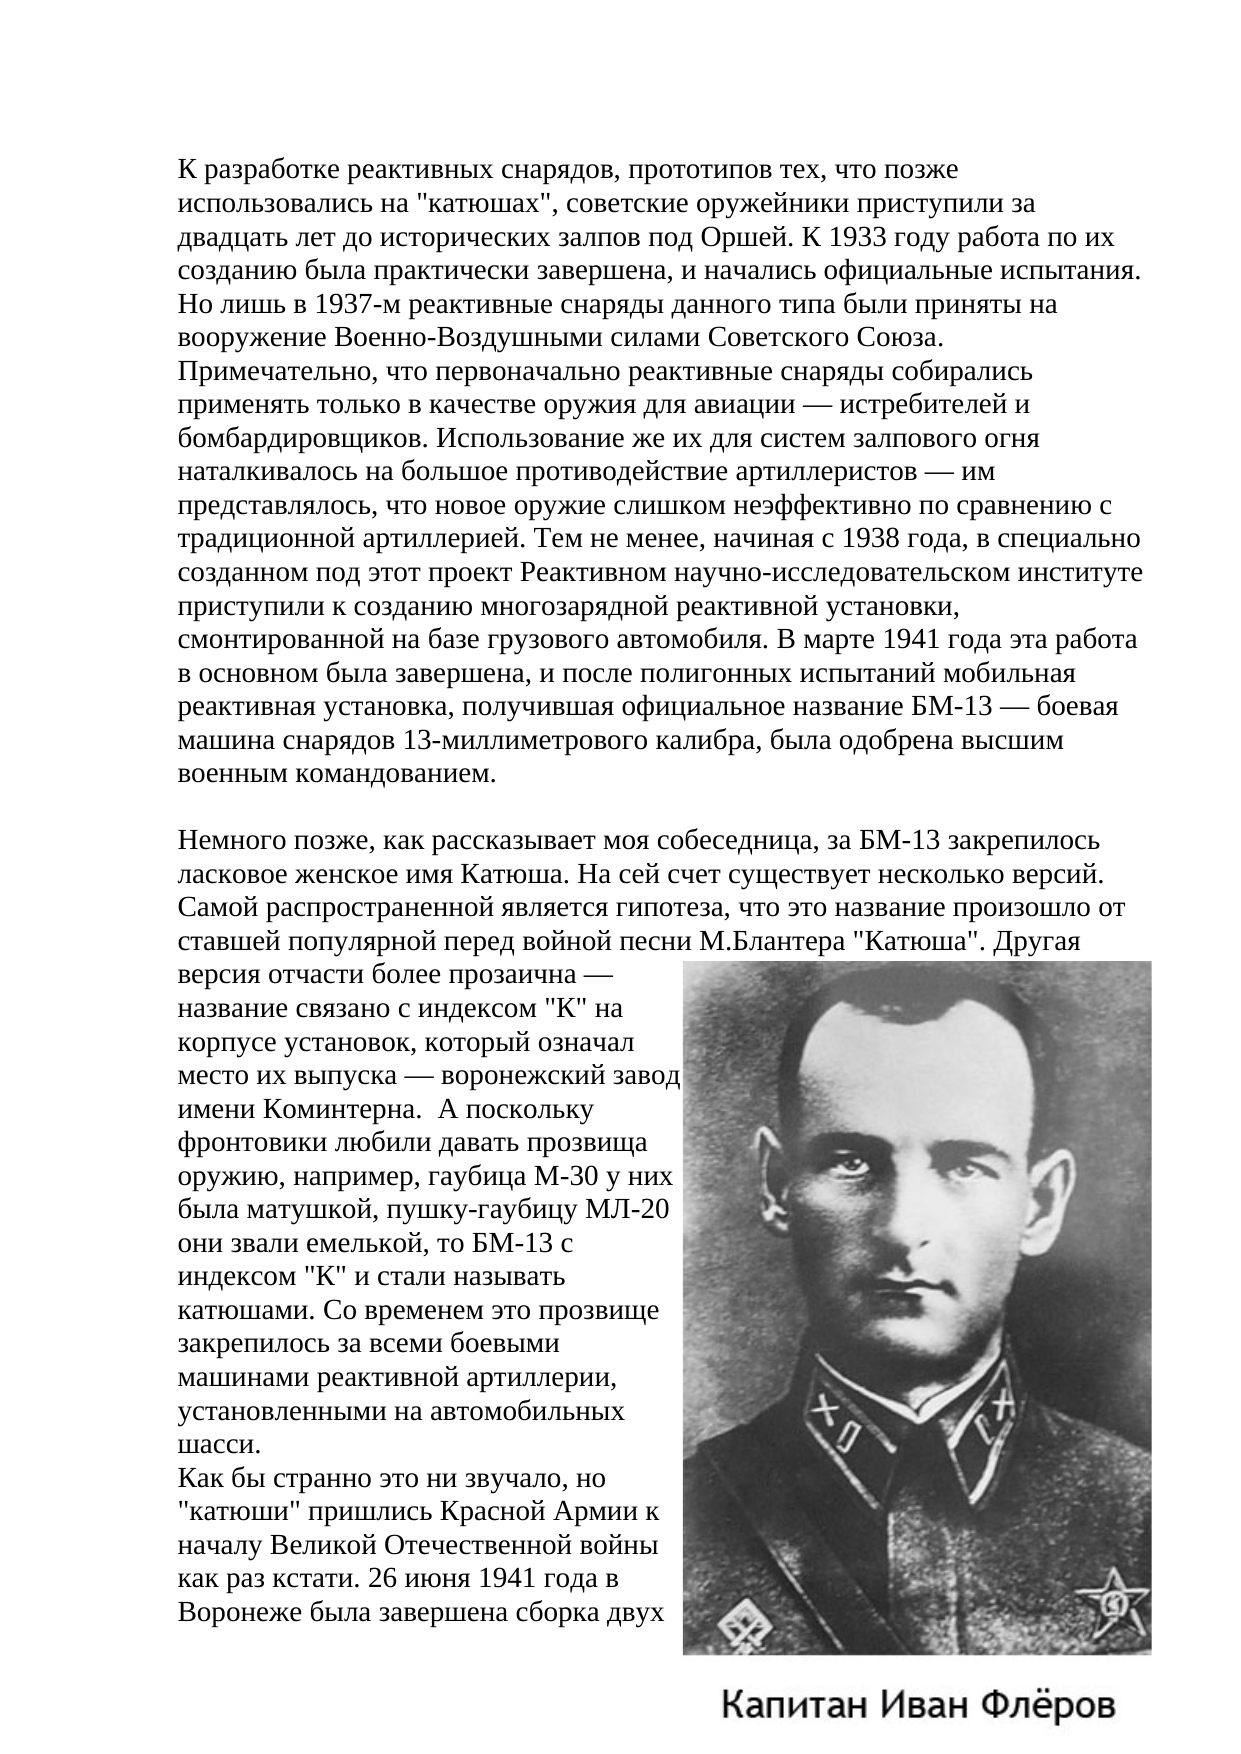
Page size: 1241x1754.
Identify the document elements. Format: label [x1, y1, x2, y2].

picture [682, 961, 1152, 1754]
text [177, 118, 1152, 1627]
